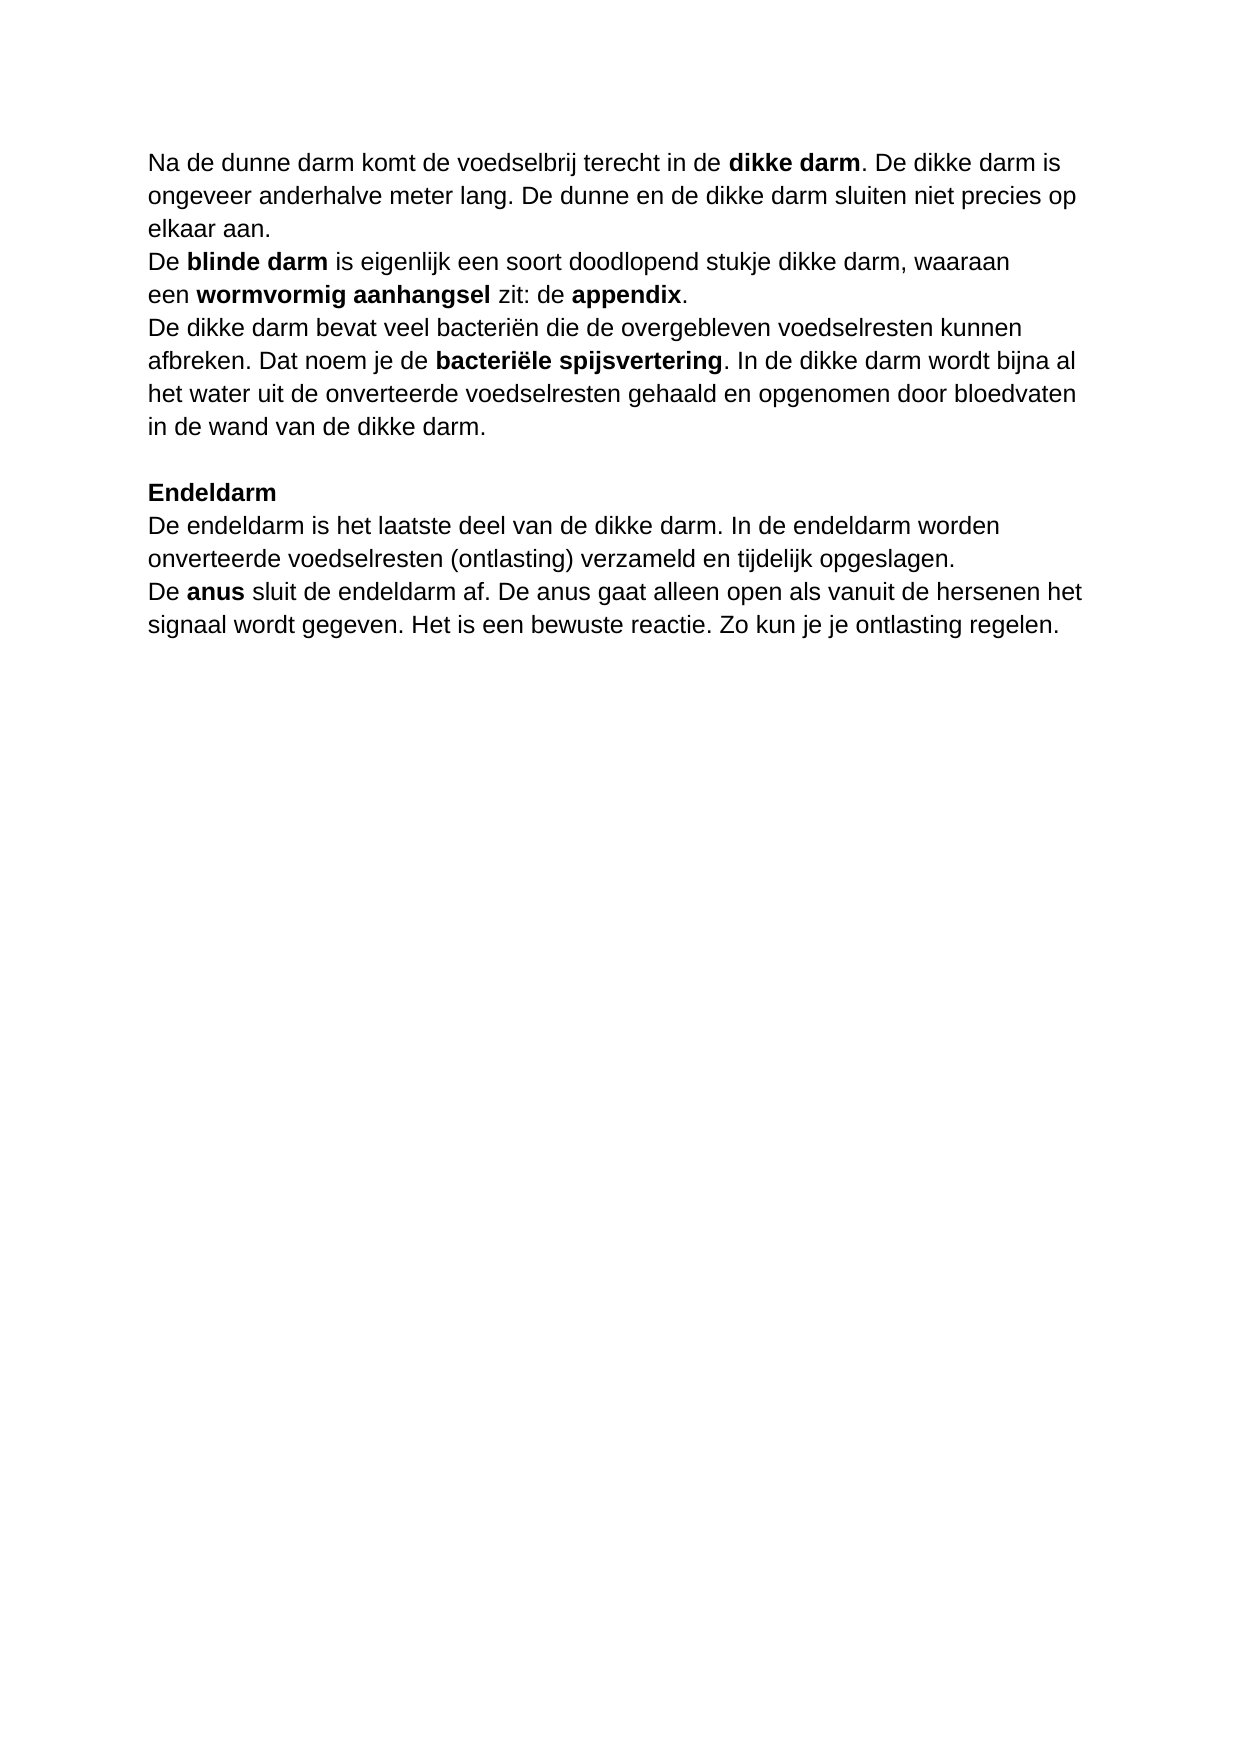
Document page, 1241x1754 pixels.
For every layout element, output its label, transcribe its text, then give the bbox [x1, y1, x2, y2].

text Na de dunne darm komt de voedselbrij terecht in de dikke darm. De dikke darm is ongeveer anderhalve meter lang. De dunne en de dikke darm sluiten niet precies op elkaar aan. De blinde darm is eigenlijk een soort doodlopend stukje dikke darm, waaraan een wormvormig aanhangsel zit: de appendix. De dikke darm bevat veel bacteriën die de overgebleven voedselresten kunnen afbreken. Dat noem je de bacteriële spijsvertering. In de dikke darm wordt bijna al het water uit de onverteerde voedselresten gehaald en opgenomen door bloedvaten in de wand van de dikke darm. Endeldarm De endeldarm is het laatste deel van de dikke darm. In de endeldarm worden onverteerde voedselresten (ontlasting) verzameld en tijdelijk opgeslagen. De anus sluit de endeldarm af. De anus gaat alleen open als vanuit de hersenen het signaal wordt gegeven. Het is een bewuste reactie. Zo kun je je ontlasting regelen. [148, 148, 1092, 639]
